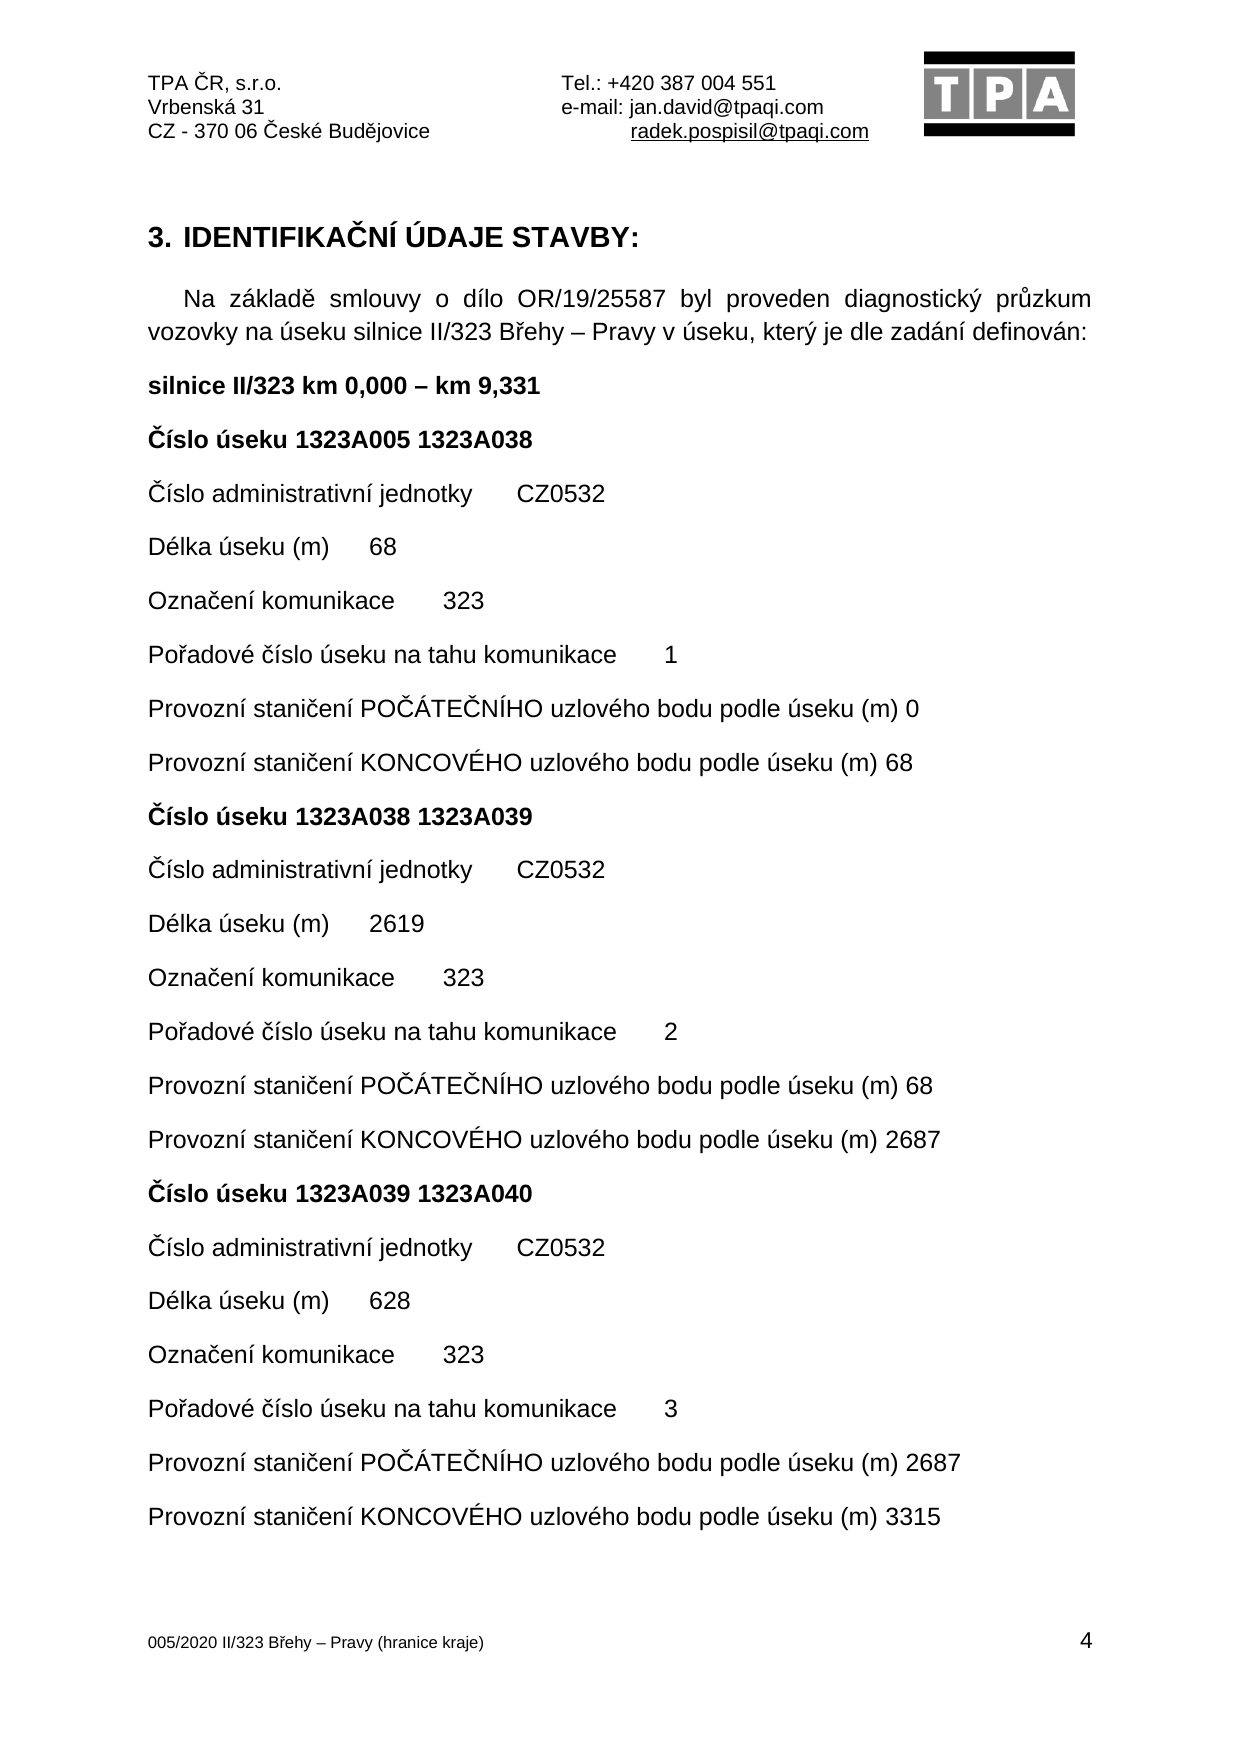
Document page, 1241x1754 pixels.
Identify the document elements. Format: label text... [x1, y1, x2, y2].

text Číslo administrativní jednotky CZ0532 [148, 478, 1093, 507]
picture [910, 38, 1088, 149]
text Provozní staničení POČÁTEČNÍHO uzlového bodu podle úseku (m) 2687 [148, 1448, 1093, 1477]
text Označení komunikace 323 [148, 1340, 1093, 1369]
text Označení komunikace 323 [148, 963, 1093, 992]
text Délka úseku (m) 628 [148, 1286, 1093, 1315]
text Číslo administrativní jednotky CZ0532 [148, 856, 1093, 884]
text Označení komunikace 323 [148, 586, 1093, 615]
text Pořadové číslo úseku na tahu komunikace 3 [148, 1394, 1093, 1423]
text Provozní staničení KONCOVÉHO uzlového bodu podle úseku (m) 3315 [148, 1502, 1093, 1531]
text Číslo úseku 1323A039 1323A040 [148, 1179, 1093, 1207]
text Provozní staničení POČÁTEČNÍHO uzlového bodu podle úseku (m) 0 [148, 694, 1093, 723]
text Pořadové číslo úseku na tahu komunikace 2 [148, 1017, 1093, 1046]
text Pořadové číslo úseku na tahu komunikace 1 [148, 640, 1093, 669]
subtitle IDENTIFIKAČNÍ ÚDAJE STAVBY: [148, 220, 1093, 254]
text Číslo úseku 1323A005 1323A038 [148, 425, 1093, 453]
text Provozní staničení KONCOVÉHO uzlového bodu podle úseku (m) 68 [148, 748, 1093, 777]
text Číslo administrativní jednotky CZ0532 [148, 1232, 1093, 1261]
text silnice II/323 km 0,000 – km 9,331 [148, 371, 1093, 399]
text Délka úseku (m) 68 [148, 532, 1093, 561]
text Číslo úseku 1323A038 1323A039 [148, 802, 1093, 830]
text Na základě smlouvy o dílo OR/19/25587 byl proveden diagnostický průzkum vozovky na úseku silnice II/323 Břehy – Pravy v úseku, který je dle zadání definován: [148, 284, 1093, 346]
text Délka úseku (m) 2619 [148, 909, 1093, 938]
text Provozní staničení KONCOVÉHO uzlového bodu podle úseku (m) 2687 [148, 1125, 1093, 1153]
text Provozní staničení POČÁTEČNÍHO uzlového bodu podle úseku (m) 68 [148, 1071, 1093, 1100]
